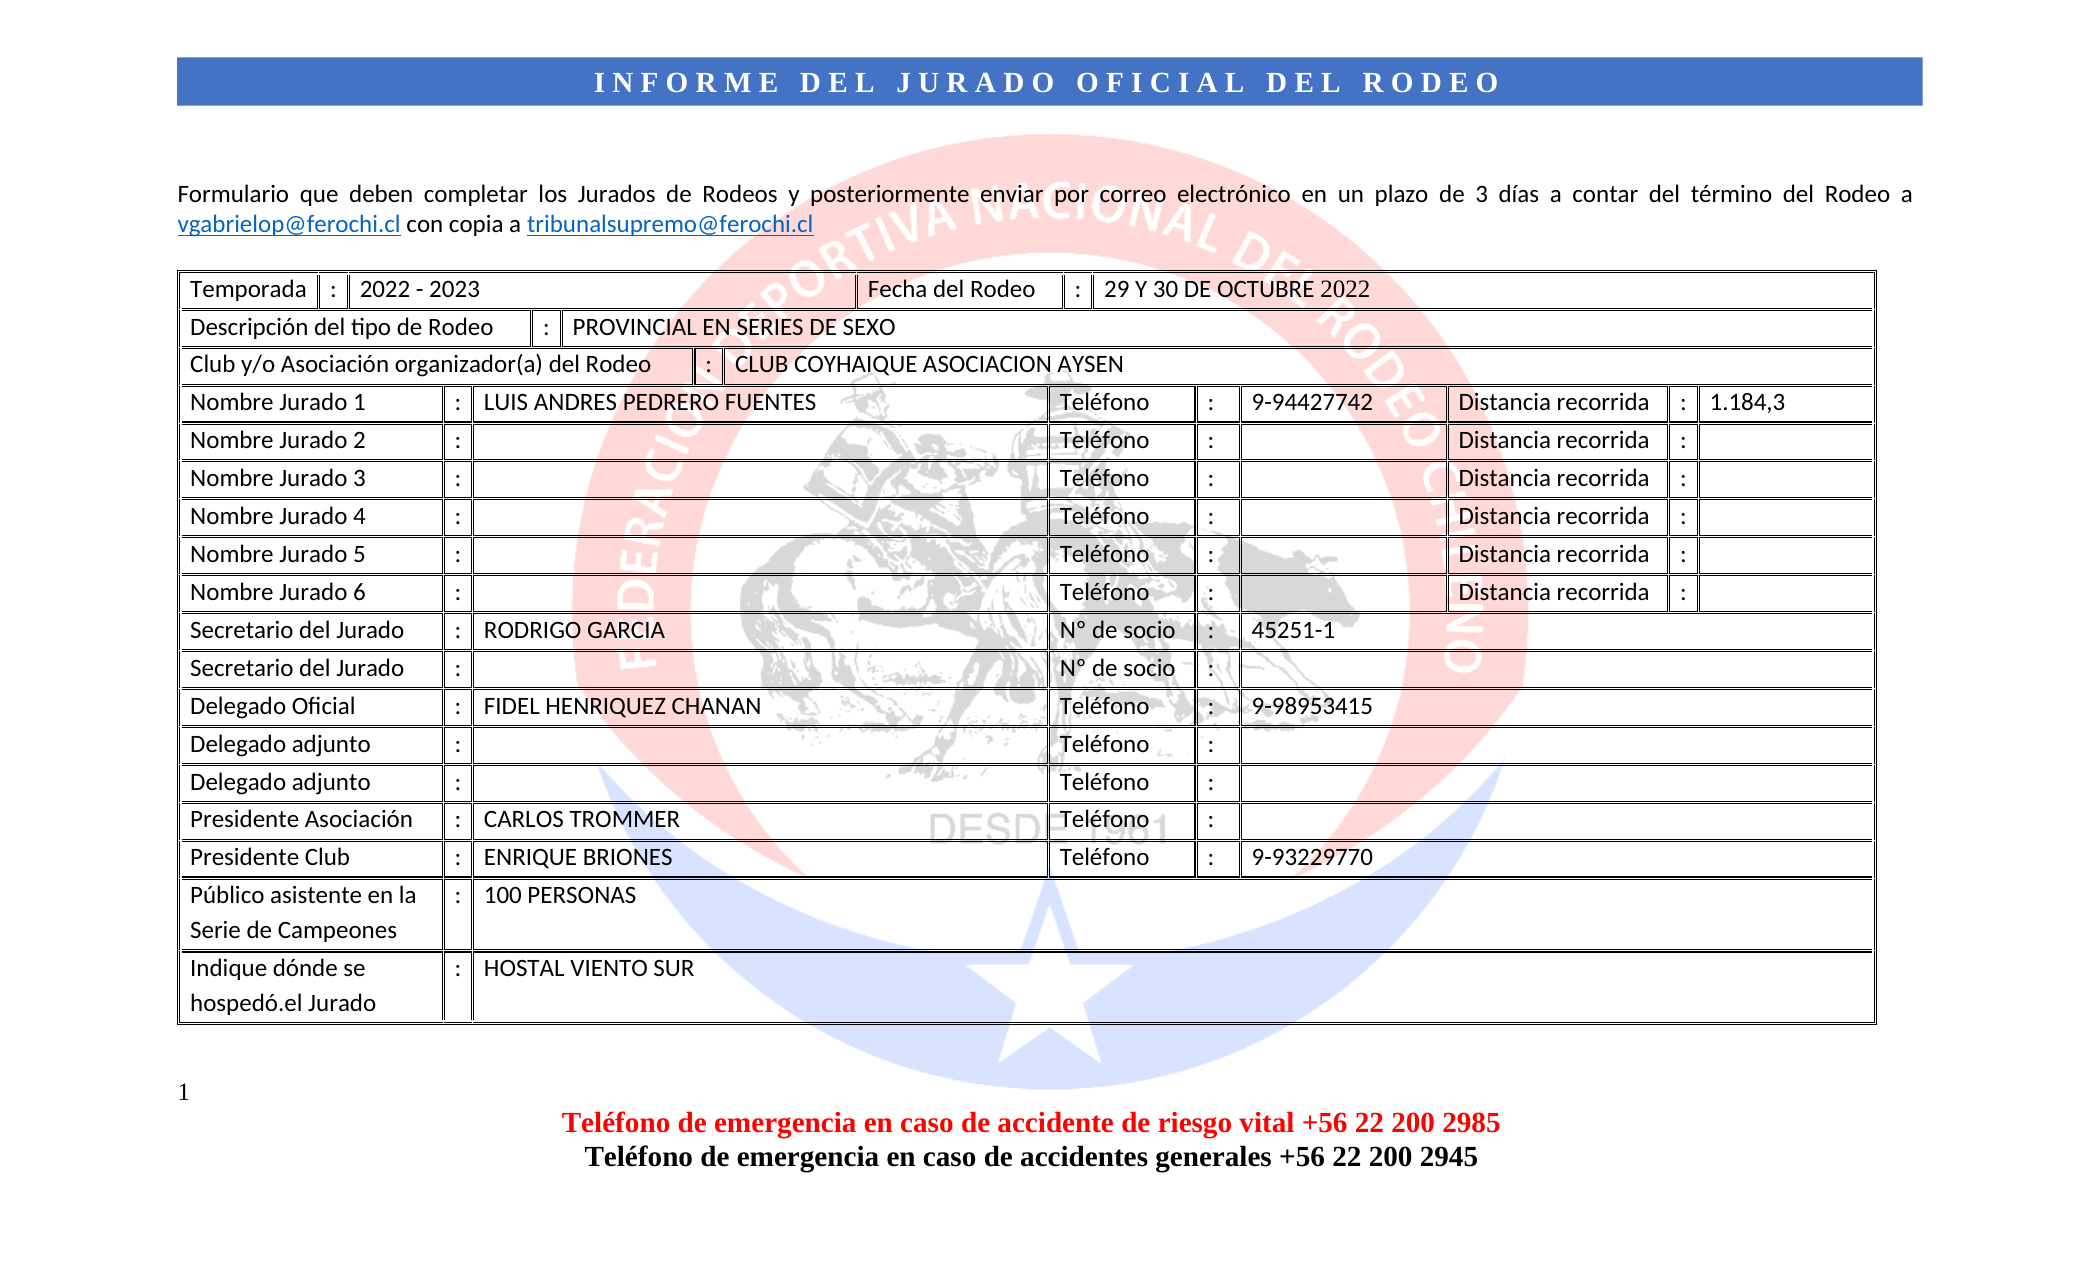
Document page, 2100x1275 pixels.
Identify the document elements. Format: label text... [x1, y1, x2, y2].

table_cell : [445, 804, 471, 838]
table_cell : [445, 500, 471, 535]
table_cell 45251-1 [1240, 611, 1875, 649]
table_header : [319, 273, 348, 308]
table_cell : [445, 842, 471, 876]
table_cell ENRIQUE BRIONES [474, 842, 1047, 876]
table_cell Teléfono [1050, 538, 1194, 573]
table_cell [474, 462, 1047, 497]
table_cell [1242, 425, 1446, 459]
table_cell Distancia recorrida [1449, 462, 1667, 497]
table_cell [1242, 500, 1446, 535]
table_cell : [1198, 538, 1239, 573]
table_cell Nombre Jurado 3 [179, 459, 443, 497]
table_cell : [445, 652, 471, 687]
table_cell : [445, 576, 471, 611]
table_cell Teléfono [1050, 690, 1194, 725]
table_cell [1240, 649, 1875, 687]
table_cell [1242, 725, 1874, 763]
table_cell LUIS ANDRES PEDRERO FUENTES [474, 387, 1047, 421]
table_cell [474, 425, 1047, 459]
table_cell : [1198, 728, 1239, 763]
table_cell [1698, 573, 1875, 611]
table_cell Teléfono [1050, 387, 1194, 421]
table_cell Indique dónde se hospedó.el Jurado [179, 949, 443, 1022]
table_header 2022 - 2023 [348, 273, 856, 308]
table_cell Nº de socio [1050, 614, 1194, 649]
table_cell Delegado Oficial [180, 687, 442, 725]
table_cell Distancia recorrida [1449, 425, 1667, 459]
table_cell : [1198, 842, 1239, 876]
table_cell : [1198, 462, 1239, 497]
table_cell : [1198, 652, 1239, 687]
table_header : [1063, 271, 1093, 308]
table_cell Teléfono [1050, 728, 1194, 763]
table_cell Teléfono [1050, 804, 1194, 838]
table_cell [1242, 763, 1874, 801]
table_header Fecha del Rodeo [856, 273, 1063, 308]
table_cell 9-94427742 [1242, 387, 1446, 421]
table_cell CLUB COYHAIQUE ASOCIACION AYSEN [725, 346, 1874, 383]
table_cell Teléfono [1050, 500, 1194, 535]
table_cell [1242, 576, 1446, 611]
table_cell Teléfono [1050, 766, 1194, 801]
table_cell Delegado adjunto [180, 725, 442, 763]
table_cell Nº de socio [1050, 652, 1194, 687]
table_cell Distancia recorrida [1449, 500, 1667, 535]
table_cell [1700, 421, 1874, 459]
table_cell Descripción del tipo de Rodeo [180, 308, 530, 346]
table_cell [474, 538, 1047, 573]
table_cell : [445, 425, 471, 459]
table_header 29 Y 30 DE OCTUBRE 2022 [1093, 273, 1874, 308]
table_cell [474, 766, 1047, 801]
table_cell : [1198, 614, 1239, 649]
table_cell : [696, 349, 722, 383]
table_cell Nombre Jurado 5 [179, 535, 443, 573]
table_cell Público asistente en la Serie de Campeones [180, 876, 442, 949]
table_cell PROVINCIAL EN SERIES DE SEXO [563, 308, 1874, 346]
table_cell : [1198, 425, 1239, 459]
table_cell [1698, 497, 1875, 535]
table_cell [1242, 462, 1446, 497]
table_cell Nombre Jurado 6 [179, 573, 443, 611]
table_cell Teléfono [1050, 462, 1194, 497]
table_cell [1242, 538, 1446, 573]
table_cell 100 PERSONAS [474, 876, 1874, 949]
table_cell [474, 728, 1047, 763]
table_cell Delegado adjunto [180, 763, 442, 801]
table_cell : [1670, 538, 1697, 573]
table_cell : [445, 728, 471, 763]
table_cell : [445, 766, 471, 801]
table_cell Nombre Jurado 2 [180, 421, 442, 459]
table_cell : [1670, 425, 1697, 459]
table_cell Teléfono [1050, 576, 1194, 611]
table_cell RODRIGO GARCIA [474, 614, 1047, 649]
table_cell : [1670, 500, 1697, 535]
table_cell CARLOS TROMMER [474, 804, 1047, 838]
table_cell : [1670, 576, 1697, 611]
table_cell [474, 652, 1047, 687]
table_cell Club y/o Asociación organizador(a) del Rodeo [180, 346, 692, 383]
table_cell : [1198, 690, 1239, 725]
table_cell : [443, 952, 472, 1022]
table_cell [1698, 535, 1875, 573]
table_cell : [445, 614, 471, 649]
table_cell Teléfono [1050, 842, 1194, 876]
table_cell : [1198, 500, 1239, 535]
table_cell : [533, 311, 560, 346]
text Formulario que deben completar los Jurados de Rodeos y posteriormente enviar por correo electrónico en un plazo de 3 días a contar del término del Rodeo a vgabrielop@ferochi.cl con copia a tribunalsupremo@ferochi.cl [177, 178, 1917, 239]
table_cell : [1198, 387, 1239, 421]
table_cell Distancia recorrida [1449, 576, 1667, 611]
table_cell Nombre Jurado 1 [180, 384, 442, 421]
table_cell Secretario del Jurado [179, 649, 443, 687]
table_cell : [445, 462, 471, 497]
table_cell : [445, 880, 471, 949]
table_cell [1242, 801, 1874, 838]
table_cell [474, 500, 1047, 535]
table_cell : [445, 690, 471, 725]
table_cell Presidente Club [180, 839, 442, 876]
table_cell 9-98953415 [1242, 687, 1874, 725]
table_cell HOSTAL VIENTO SUR [473, 949, 1875, 1022]
table_cell : [1670, 387, 1697, 421]
table_cell Distancia recorrida [1449, 387, 1667, 421]
table_cell Teléfono [1050, 425, 1194, 459]
table_cell : [445, 387, 471, 421]
table_cell Presidente Asociación [180, 801, 442, 838]
table_cell : [445, 538, 471, 573]
table_cell Secretario del Jurado [179, 611, 443, 649]
table_cell : [1198, 804, 1239, 838]
table_cell : [1198, 576, 1239, 611]
table_cell 1.184,3 [1700, 384, 1874, 421]
table_cell [474, 576, 1047, 611]
table_cell : [1198, 766, 1239, 801]
table_cell 9-93229770 [1242, 839, 1874, 876]
table_cell : [1670, 462, 1697, 497]
table_cell Distancia recorrida [1449, 538, 1667, 573]
table_cell FIDEL HENRIQUEZ CHANAN [474, 690, 1047, 725]
table_cell [1698, 459, 1875, 497]
table_cell Nombre Jurado 4 [179, 497, 443, 535]
table_header Temporada [180, 271, 319, 308]
